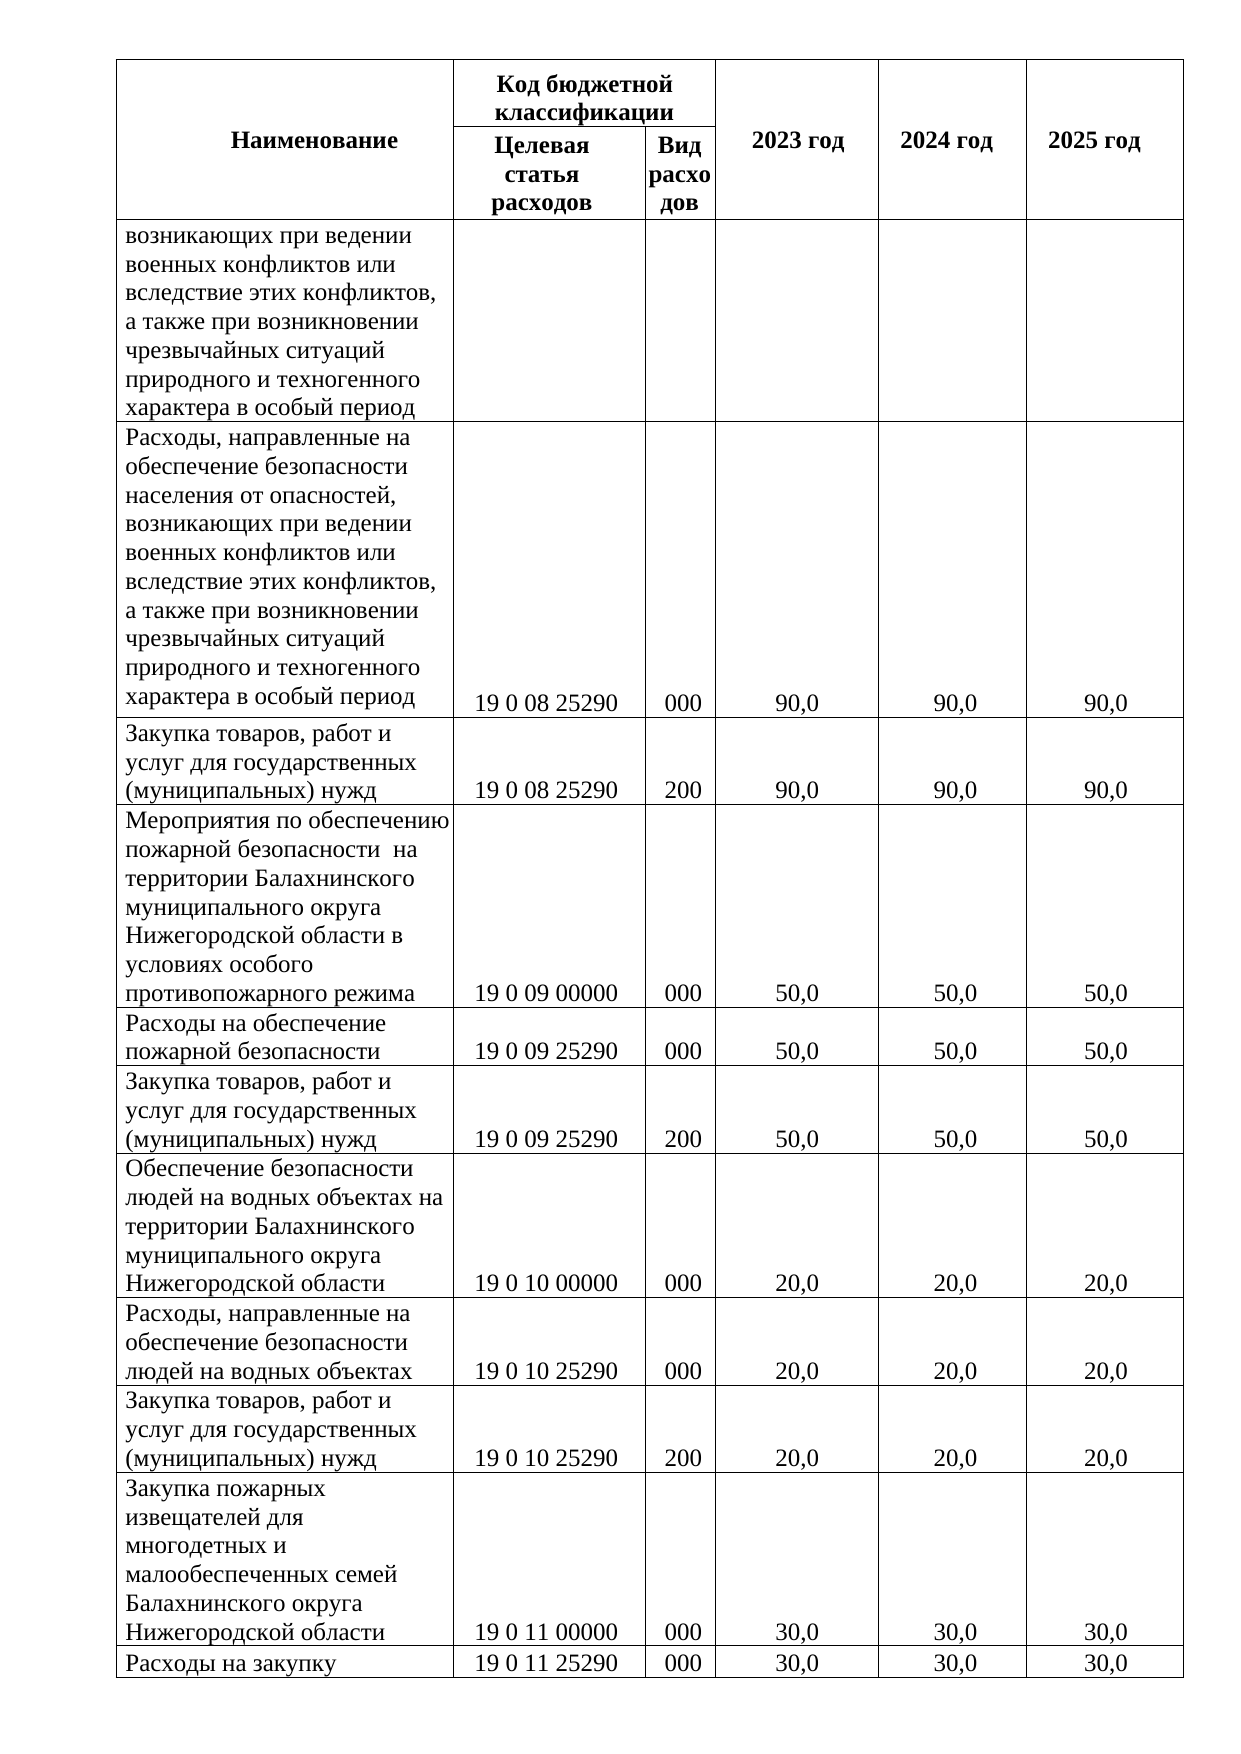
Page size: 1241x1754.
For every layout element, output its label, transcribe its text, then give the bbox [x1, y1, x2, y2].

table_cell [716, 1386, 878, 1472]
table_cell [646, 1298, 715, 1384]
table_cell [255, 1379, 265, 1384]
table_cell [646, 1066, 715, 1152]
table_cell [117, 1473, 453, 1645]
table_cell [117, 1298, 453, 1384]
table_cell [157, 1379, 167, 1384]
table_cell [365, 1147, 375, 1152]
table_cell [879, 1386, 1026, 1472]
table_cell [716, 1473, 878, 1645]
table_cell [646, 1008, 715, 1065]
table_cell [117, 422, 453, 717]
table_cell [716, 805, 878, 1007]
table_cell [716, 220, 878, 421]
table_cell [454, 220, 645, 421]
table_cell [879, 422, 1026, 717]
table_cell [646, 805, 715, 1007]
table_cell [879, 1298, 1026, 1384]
table_cell Целевая статья расходов [454, 127, 645, 219]
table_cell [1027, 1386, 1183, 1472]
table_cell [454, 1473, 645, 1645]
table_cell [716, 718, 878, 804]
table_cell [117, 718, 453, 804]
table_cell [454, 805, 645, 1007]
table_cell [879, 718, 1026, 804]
table_header Наименование [117, 60, 453, 219]
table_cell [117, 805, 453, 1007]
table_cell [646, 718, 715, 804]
table_header 2024 год [879, 60, 1026, 219]
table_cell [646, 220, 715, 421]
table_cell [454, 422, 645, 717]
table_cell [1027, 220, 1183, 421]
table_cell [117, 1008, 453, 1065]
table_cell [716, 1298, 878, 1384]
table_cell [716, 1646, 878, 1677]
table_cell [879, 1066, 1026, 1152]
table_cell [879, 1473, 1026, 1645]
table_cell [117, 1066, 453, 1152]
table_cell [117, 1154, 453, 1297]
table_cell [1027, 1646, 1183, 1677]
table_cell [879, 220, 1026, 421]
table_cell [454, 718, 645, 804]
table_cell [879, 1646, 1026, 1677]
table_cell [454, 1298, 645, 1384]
table_header Код бюджетной классификации [454, 60, 715, 126]
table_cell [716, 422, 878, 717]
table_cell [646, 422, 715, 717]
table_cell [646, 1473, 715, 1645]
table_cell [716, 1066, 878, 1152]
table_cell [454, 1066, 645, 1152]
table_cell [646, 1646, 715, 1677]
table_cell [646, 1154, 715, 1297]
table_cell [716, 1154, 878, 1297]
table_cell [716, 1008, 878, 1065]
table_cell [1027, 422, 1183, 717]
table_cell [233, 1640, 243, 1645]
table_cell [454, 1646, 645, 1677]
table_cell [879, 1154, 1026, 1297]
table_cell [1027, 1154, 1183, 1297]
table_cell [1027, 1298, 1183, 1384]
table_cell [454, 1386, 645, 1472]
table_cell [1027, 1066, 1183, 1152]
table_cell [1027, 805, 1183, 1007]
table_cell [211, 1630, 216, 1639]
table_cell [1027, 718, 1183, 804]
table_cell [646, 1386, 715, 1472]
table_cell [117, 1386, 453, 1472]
table_cell Вид расходов [646, 127, 715, 219]
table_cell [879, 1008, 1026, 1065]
table_header 2025 год [1027, 60, 1183, 219]
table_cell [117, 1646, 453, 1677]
table_header 2023 год [716, 60, 878, 219]
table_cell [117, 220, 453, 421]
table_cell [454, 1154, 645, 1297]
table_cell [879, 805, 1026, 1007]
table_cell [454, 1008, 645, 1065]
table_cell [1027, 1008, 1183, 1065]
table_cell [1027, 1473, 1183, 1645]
